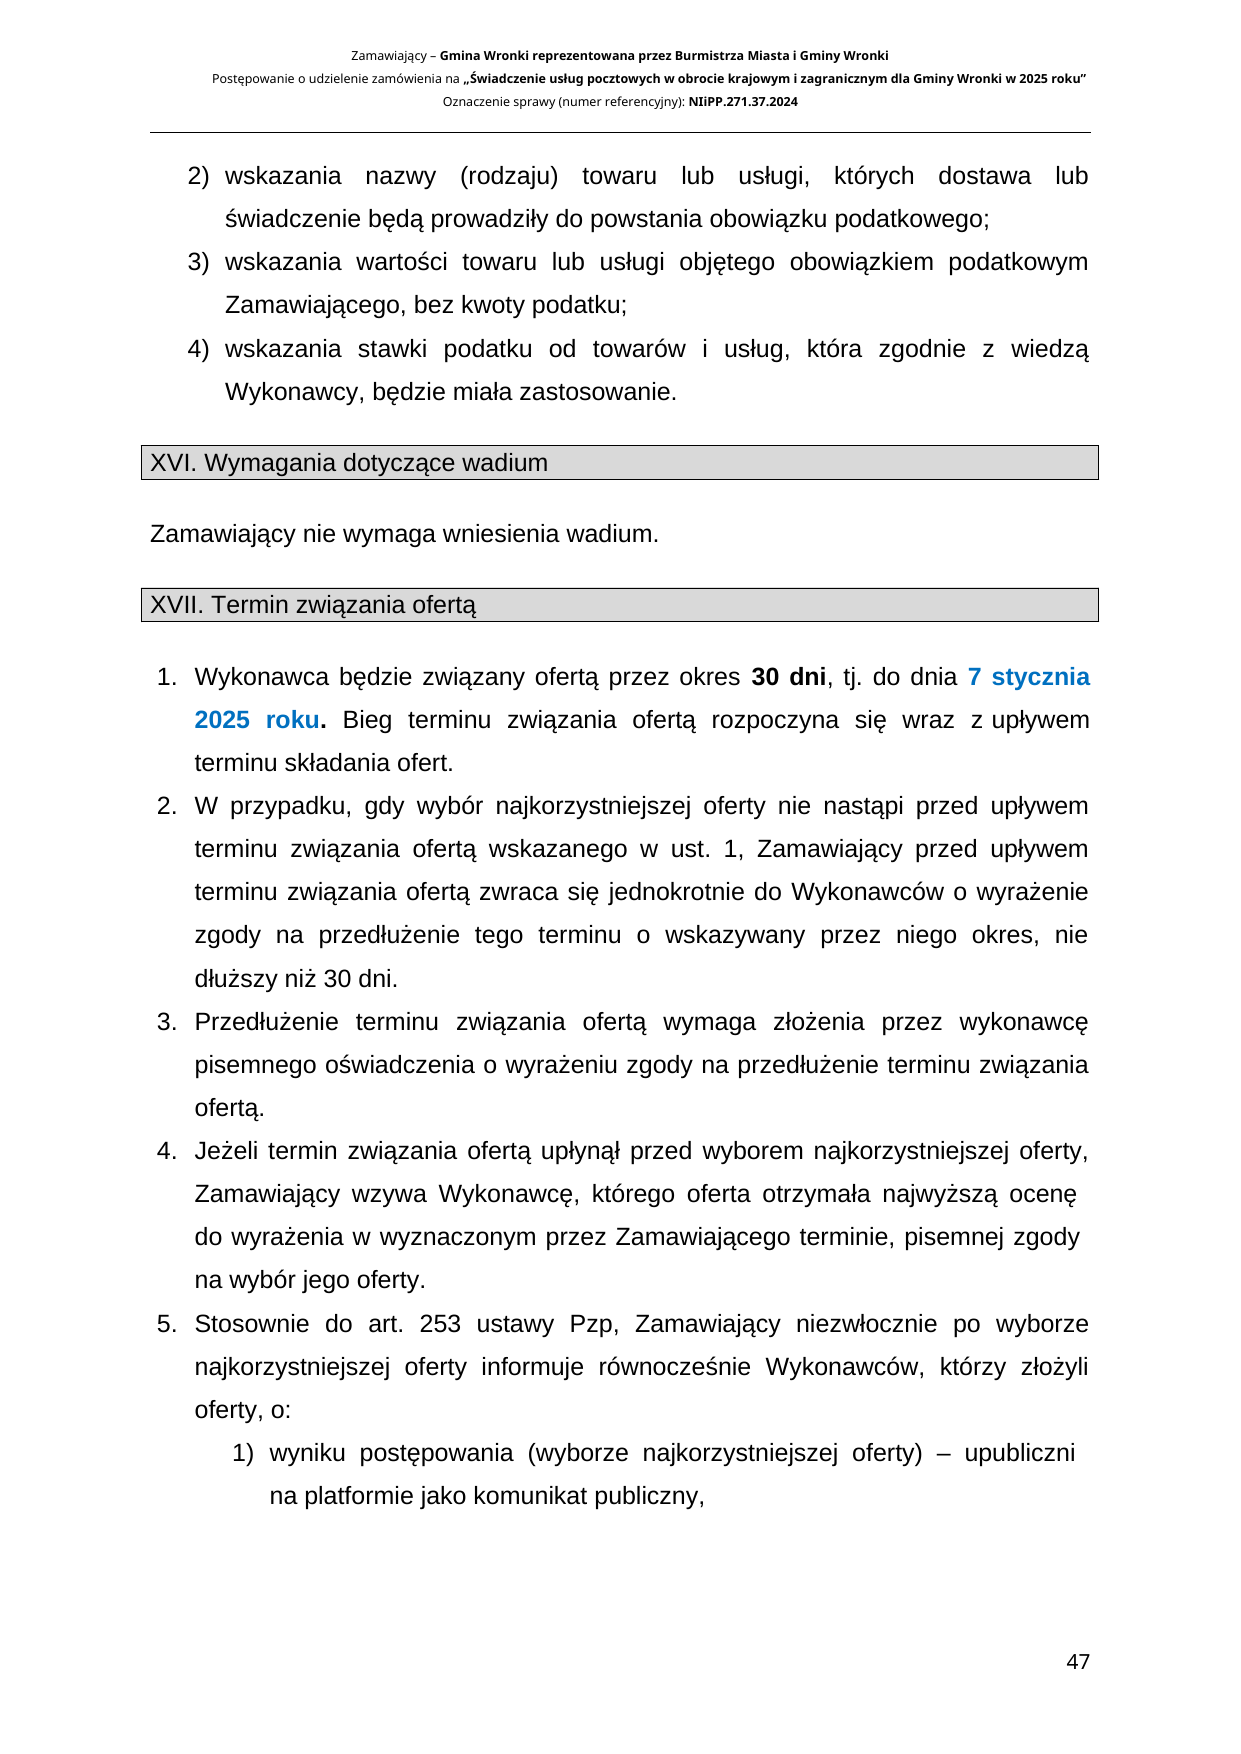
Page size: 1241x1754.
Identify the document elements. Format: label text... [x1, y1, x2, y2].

list wyniku postępowania (wyborze najkorzystniejszej oferty) – upubliczni na platformie jako komunikat publiczny, [232, 1438, 1090, 1510]
subtitle XVII. Termin związania ofertą [142, 589, 1098, 621]
list wskazania stawki podatku od towarów i usług, która zgodnie z wiedzą Wykonawcy, będzie miała zastosowanie. [187, 334, 1090, 406]
list Jeżeli termin związania ofertą upłynął przed wyborem najkorzystniejszej oferty, Zamawiający wzywa Wykonawcę, którego oferta otrzymała najwyższą ocenę do wyrażenia w wyznaczonym przez Zamawiającego terminie, pisemnej zgody na wybór jego oferty. [157, 1136, 1090, 1294]
list W przypadku, gdy wybór najkorzystniejszej oferty nie nastąpi przed upływem terminu związania ofertą wskazanego w ust. 1, Zamawiający przed upływem terminu związania ofertą zwraca się jednokrotnie do Wykonawców o wyrażenie zgody na przedłużenie tego terminu o wskazywany przez niego okres, nie dłuższy niż 30 dni. [157, 791, 1090, 992]
text Zamawiający nie wymaga wniesienia wadium. [150, 519, 1090, 548]
list Stosownie do art. 253 ustawy Pzp, Zamawiający niezwłocznie po wyborze najkorzystniejszej oferty informuje równocześnie Wykonawców, którzy złożyli oferty, o: [157, 1309, 1090, 1424]
subtitle XVI. Wymagania dotyczące wadium [142, 446, 1098, 479]
list Przedłużenie terminu związania ofertą wymaga złożenia przez wykonawcę pisemnego oświadczenia o wyrażeniu zgody na przedłużenie terminu związania ofertą. [157, 1007, 1090, 1122]
list Wykonawca będzie związany ofertą przez okres 30 dni, tj. do dnia 7 stycznia 2025 roku. Bieg terminu związania ofertą rozpoczyna się wraz z upływem terminu składania ofert. [157, 662, 1090, 777]
list wskazania wartości towaru lub usługi objętego obowiązkiem podatkowym Zamawiającego, bez kwoty podatku; [187, 247, 1090, 319]
list wskazania nazwy (rodzaju) towaru lub usługi, których dostawa lub świadczenie będą prowadziły do powstania obowiązku podatkowego; [187, 161, 1090, 233]
